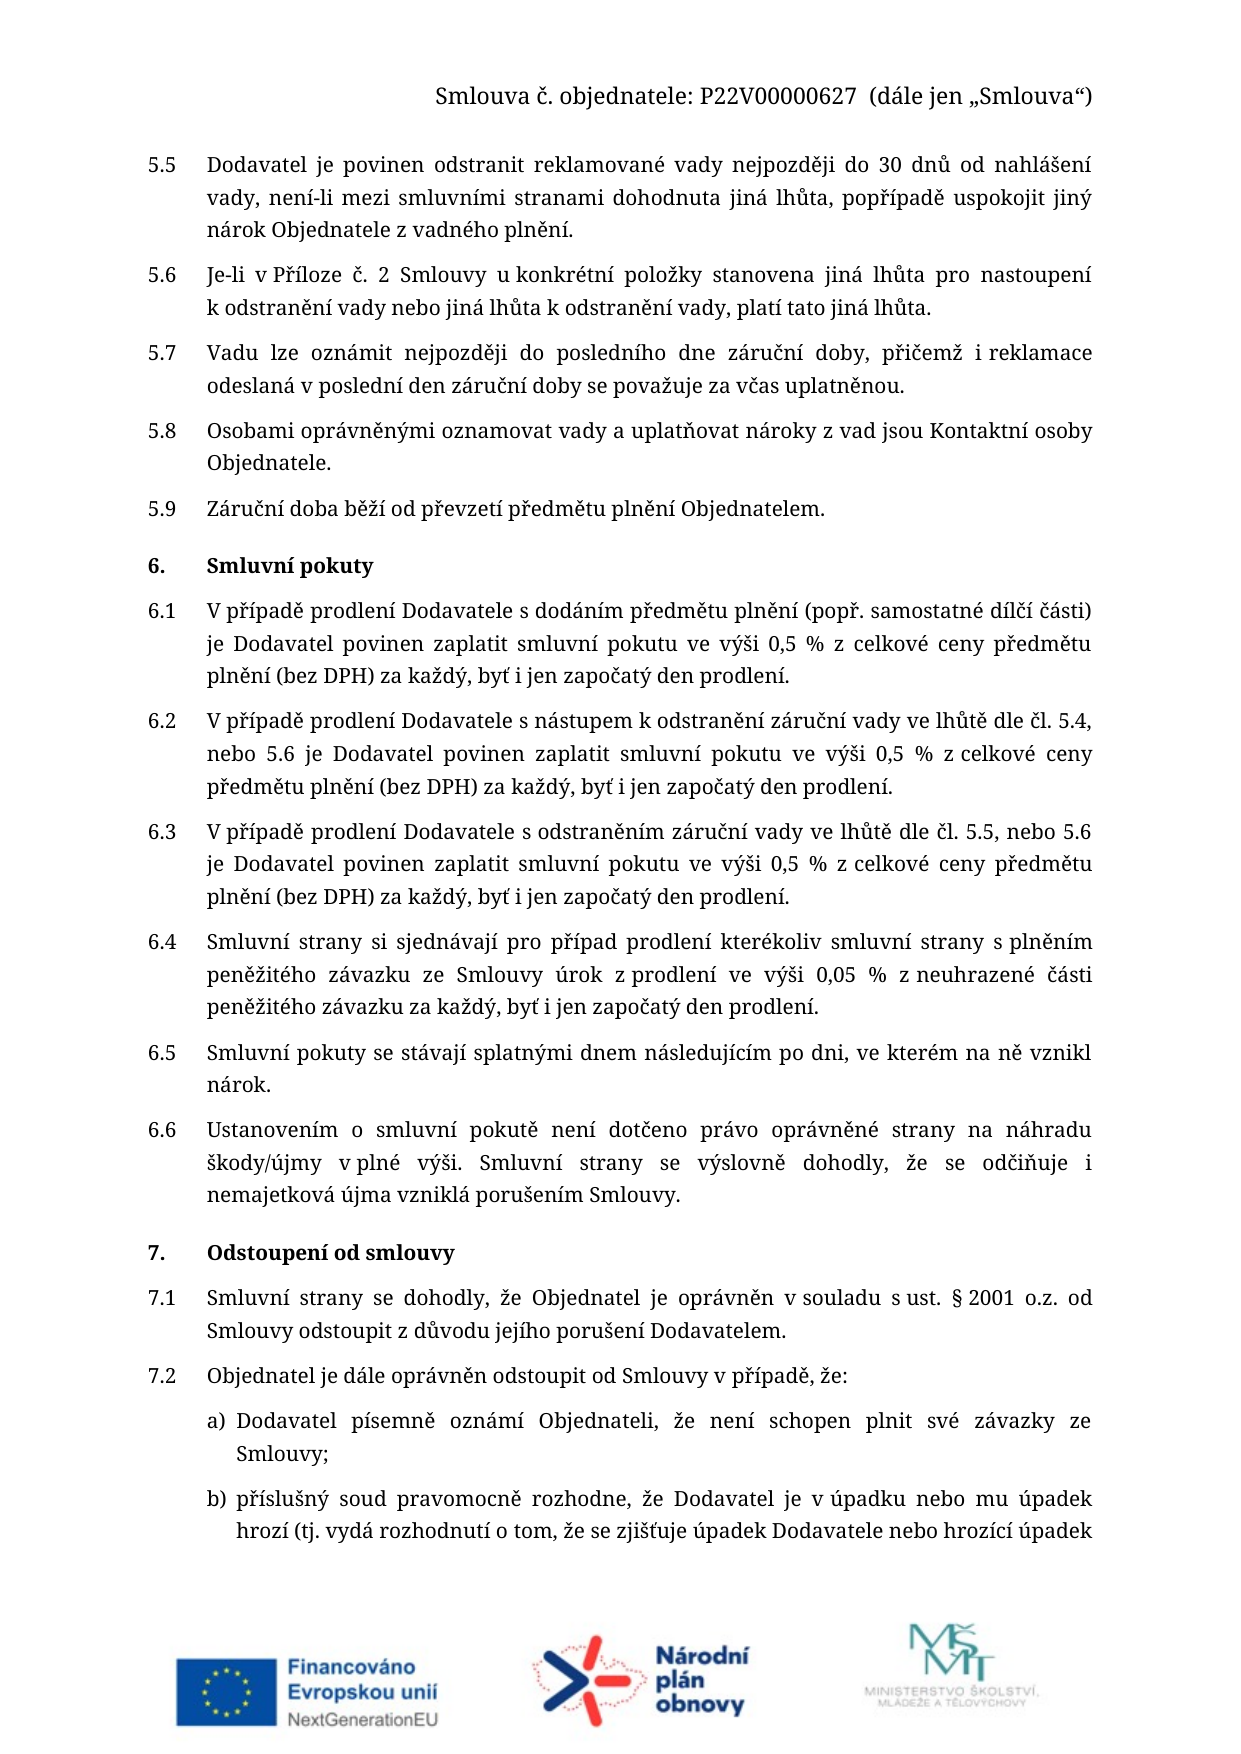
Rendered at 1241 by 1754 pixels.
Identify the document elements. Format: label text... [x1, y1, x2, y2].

list Smluvní pokuty se stávají splatnými dnem následujícím po dni, ve kterém na ně vznikl nárok. [148, 1038, 1093, 1099]
list V případě prodlení Dodavatele s odstraněním záruční vady ve lhůtě dle čl. 5.5, nebo 5.6 je Dodavatel povinen zaplatit smluvní pokutu ve výši 0,5 % z celkové ceny předmětu plnění (bez DPH) za každý, byť i jen započatý den prodlení. [148, 817, 1093, 911]
list V případě prodlení Dodavatele s nástupem k odstranění záruční vady ve lhůtě dle čl. 5.4, nebo 5.6 je Dodavatel povinen zaplatit smluvní pokutu ve výši 0,5 % z celkové ceny předmětu plnění (bez DPH) za každý, byť i jen započatý den prodlení. [148, 707, 1093, 800]
list Smluvní pokuty [148, 551, 1093, 580]
list Objednatel je dále oprávněn odstoupit od Smlouvy v případě, že: [148, 1361, 1093, 1389]
list Osobami oprávněnými oznamovat vady a uplatňovat nároky z vad jsou Kontaktní osoby Objednatele. [148, 416, 1093, 477]
picture [147, 1577, 1093, 1754]
list Ustanovením o smluvní pokutě není dotčeno právo oprávněné strany na náhradu škody/újmy v plné výši. Smluvní strany se výslovně dohodly, že se odčiňuje i nemajetková újma vzniklá porušením Smlouvy. [148, 1115, 1093, 1209]
list Dodavatel je povinen odstranit reklamované vady nejpozději do 30 dnů od nahlášení vady, není-li mezi smluvními stranami dohodnuta jiná lhůta, popřípadě uspokojit jiný nárok Objednatele z vadného plnění. [148, 150, 1093, 244]
list Je-li v Příloze č. 2 Smlouvy u konkrétní položky stanovena jiná lhůta pro nastoupení k odstranění vady nebo jiná lhůta k odstranění vady, platí tato jiná lhůta. [148, 261, 1093, 322]
list Odstoupení od smlouvy [148, 1238, 1093, 1267]
list Smluvní strany si sjednávají pro případ prodlení kterékoliv smluvní strany s plněním peněžitého závazku ze Smlouvy úrok z prodlení ve výši 0,05 % z neuhrazené části peněžitého závazku za každý, byť i jen započatý den prodlení. [148, 927, 1093, 1021]
list Dodavatel písemně oznámí Objednateli, že není schopen plnit své závazky ze Smlouvy; [207, 1406, 1093, 1467]
list V případě prodlení Dodavatele s dodáním předmětu plnění (popř. samostatné dílčí části) je Dodavatel povinen zaplatit smluvní pokutu ve výši 0,5 % z celkové ceny předmětu plnění (bez DPH) za každý, byť i jen započatý den prodlení. [148, 596, 1093, 690]
list Vadu lze oznámit nejpozději do posledního dne záruční doby, přičemž i reklamace odeslaná v poslední den záruční doby se považuje za včas uplatněnou. [148, 338, 1093, 399]
list Záruční doba běží od převzetí předmětu plnění Objednatelem. [148, 494, 1093, 522]
list Smluvní strany se dohodly, že Objednatel je oprávněn v souladu s ust. § 2001 o.z. od Smlouvy odstoupit z důvodu jejího porušení Dodavatelem. [148, 1283, 1093, 1344]
